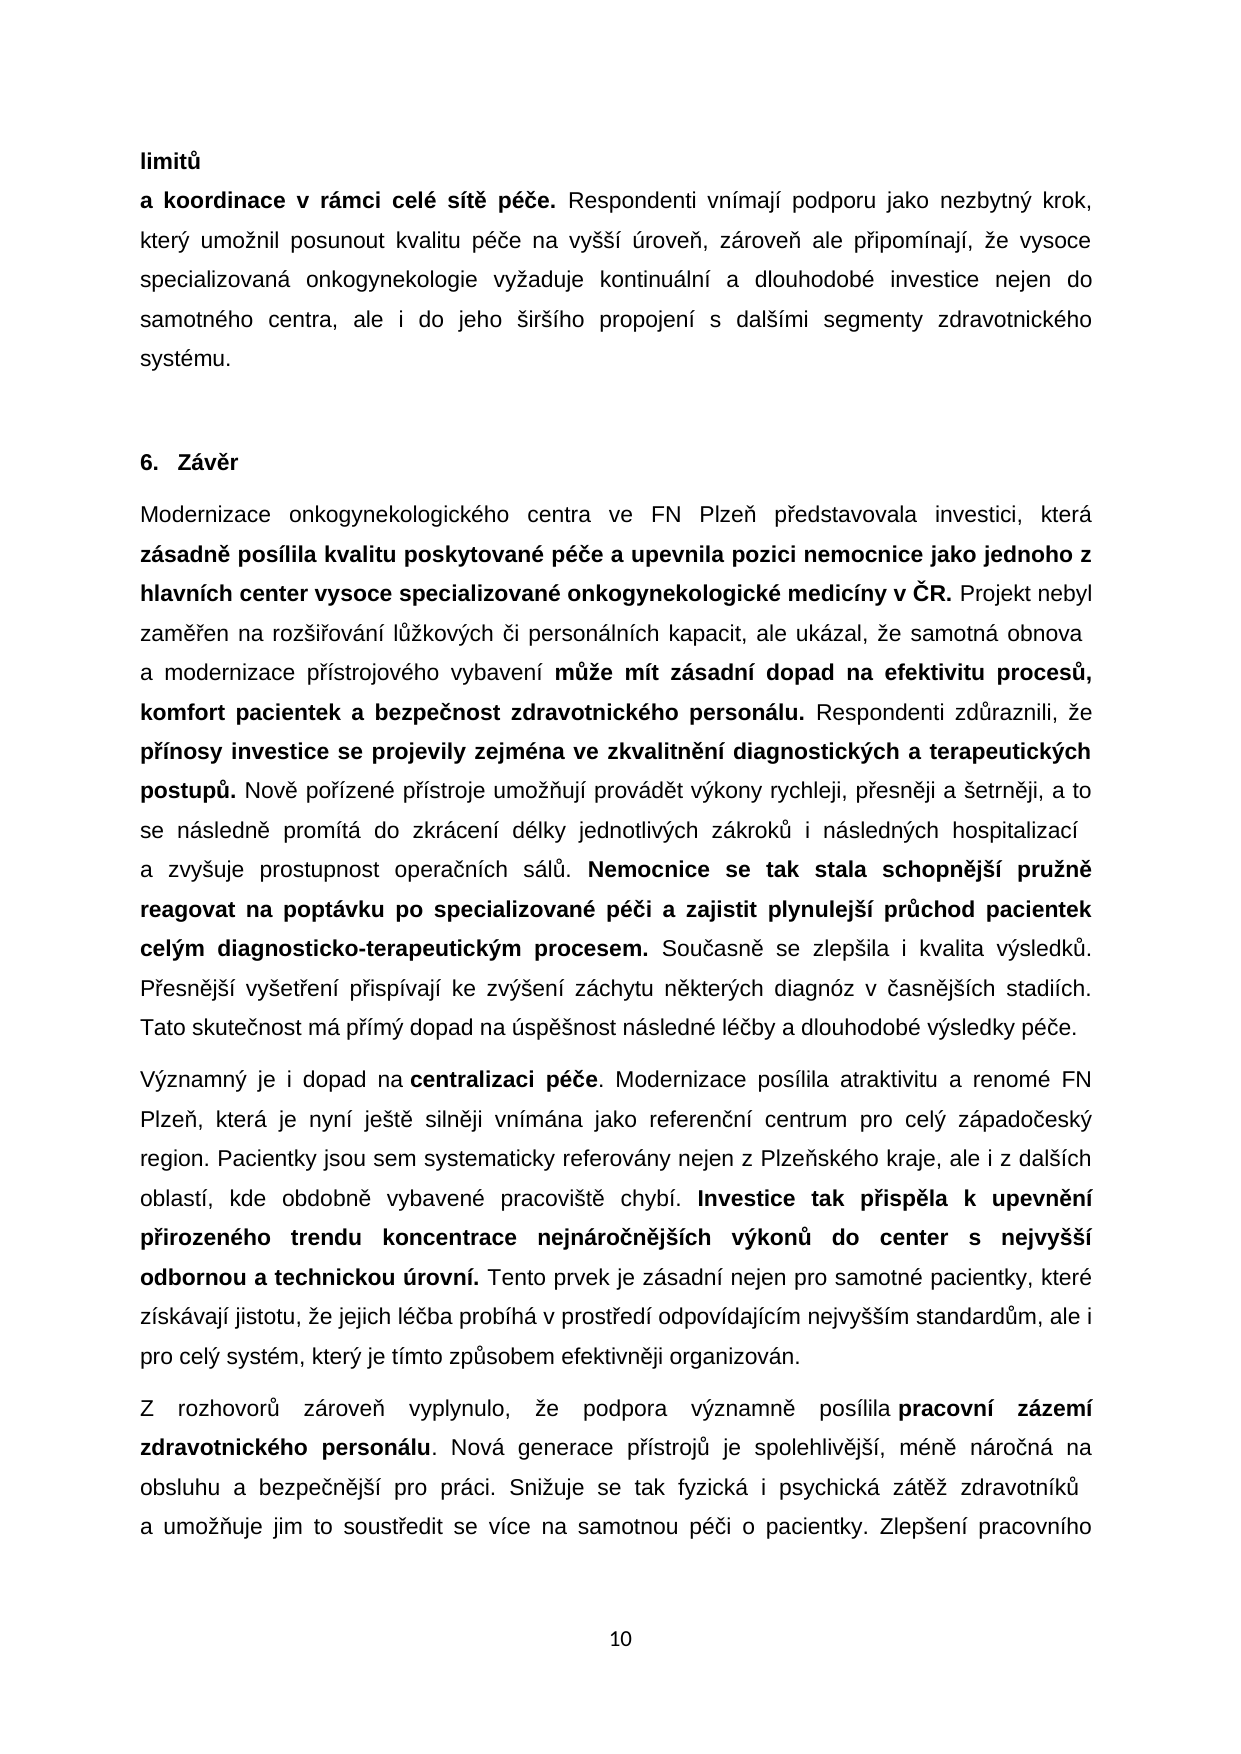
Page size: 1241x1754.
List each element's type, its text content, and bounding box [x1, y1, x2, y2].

list Závěr [140, 449, 1092, 475]
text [140, 148, 1092, 371]
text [140, 1394, 1092, 1539]
text Modernizace onkogynekologického centra ve FN Plzeň představovala investici, která zásadně posílila kvalitu poskytované péče a upevnila pozici nemocnice jako jednoho z hlavních center vysoce specializované onkogynekologické medicíny v ČR. Projekt nebyl zaměřen na rozšiřování lůžkových či personálních kapacit, ale ukázal, že samotná obnova a modernizace přístrojového vybavení může mít zásadní dopad na efektivitu procesů, komfort pacientek a bezpečnost zdravotnického personálu. Respondenti zdůraznili, že přínosy investice se projevily zejména ve zkvalitnění diagnostických a terapeutických postupů. Nově pořízené přístroje umožňují provádět výkony rychleji, přesněji a šetrněji, a to se následně promítá do zkrácení délky jednotlivých zákroků i následných hospitalizací a zvyšuje prostupnost operačních sálů. Nemocnice se tak stala schopnější pružně reagovat na poptávku po specializované péči a zajistit plynulejší průchod pacientek celým diagnosticko-terapeutickým procesem. Současně se zlepšila i kvalita výsledků. Přesnější vyšetření přispívají ke zvýšení záchytu některých diagnóz v časnějších stadiích. Tato skutečnost má přímý dopad na úspěšnost následné léčby a dlouhodobé výsledky péče. [140, 501, 1092, 1041]
text Významný je i dopad na centralizaci péče. Modernizace posílila atraktivitu a renomé FN Plzeň, která je nyní ještě silněji vnímána jako referenční centrum pro celý západočeský region. Pacientky jsou sem systematicky referovány nejen z Plzeňského kraje, ale i z dalších oblastí, kde obdobně vybavené pracoviště chybí. Investice tak přispěla k upevnění přirozeného trendu koncentrace nejnáročnějších výkonů do center s nejvyšší odbornou a technickou úrovní. Tento prvek je zásadní nejen pro samotné pacientky, které získávají jistotu, že jejich léčba probíhá v prostředí odpovídajícím nejvyšším standardům, ale i pro celý systém, který je tímto způsobem efektivněji organizován. [140, 1066, 1092, 1369]
